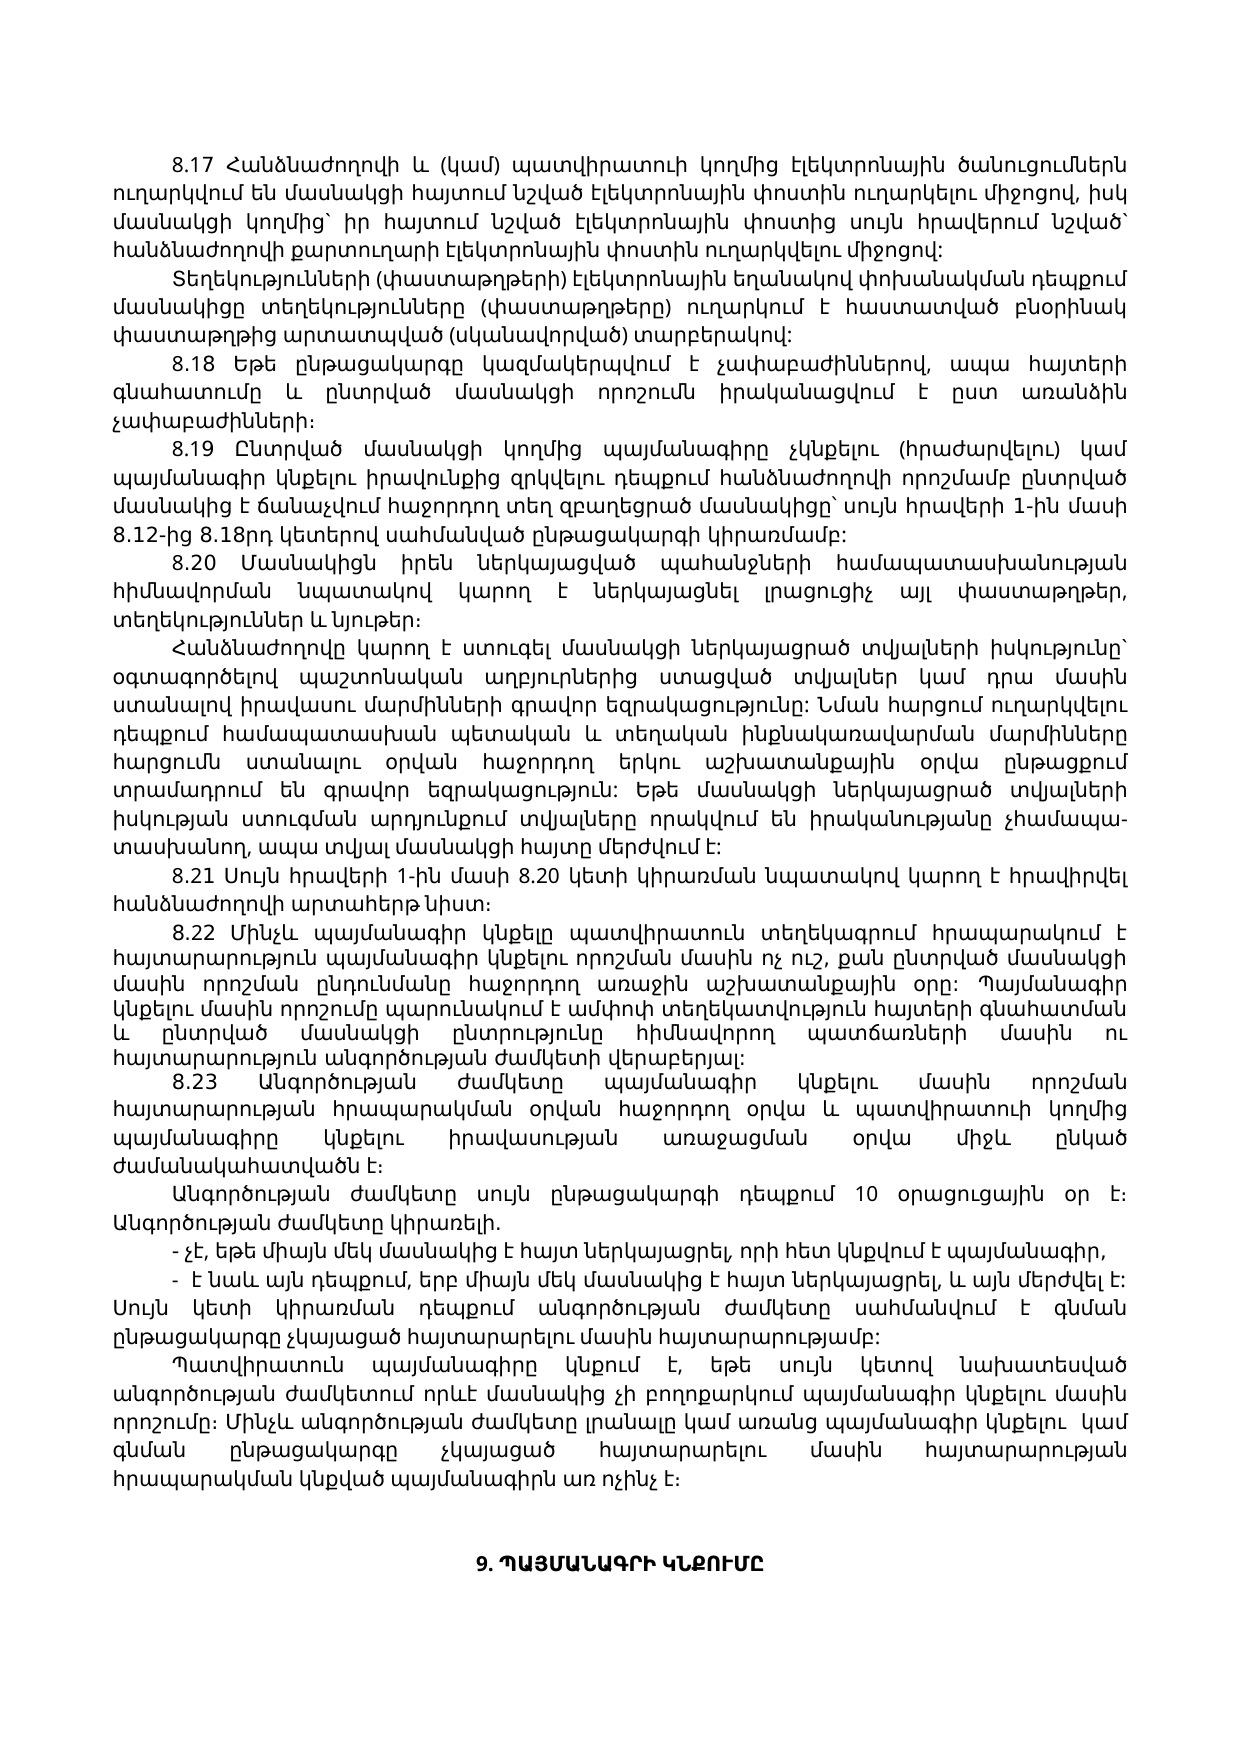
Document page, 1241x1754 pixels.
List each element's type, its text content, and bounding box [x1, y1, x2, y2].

text 8.18 Եթե ընթացակարգը կազմակերպվում է չափաբաժիններով, ապա հայտերի գնահատումը և ընտրված մասնակցի որոշումն իրականացվում է ըստ առանձին չափաբաժինների։ [112, 349, 1128, 434]
text - է նաև այն դեպքում, երբ միայն մեկ մասնակից է հայտ ներկայացրել, և այն մերժվել է: Սույն կետի կիրառման դեպքում անգործության ժամկետը սահմանվում է գնման ընթացակարգը չկայացած հայտարարելու մասին հայտարարությամբ: [112, 1265, 1128, 1350]
text Պատվիրատուն պայմանագիրը կնքում է, եթե սույն կետով նախատեսված անգործության ժամկետում որևէ մասնակից չի բողոքարկում պայմանագիր կնքելու մասին որոշումը։ Մինչև անգործության ժամկետը լրանալը կամ առանց պայմանագիր կնքելու կամ գնման ընթացակարգը չկայացած հայտարարելու մասին հայտարարության հրապարակման կնքված պայմանագիրն առ ոչինչ է։ [112, 1350, 1128, 1492]
text 8.21 Սույն հրավերի 1-ին մասի 8.20 կետի կիրառման նպատակով կարող է հրավիրվել հանձնաժողովի արտահերթ նիստ։ [112, 861, 1128, 918]
text Տեղեկությունների (փաստաթղթերի) էլեկտրոնային եղանակով փոխանակման դեպքում մասնակիցը տեղեկությունները (փաստաթղթերը) ուղարկում է հաստատված բնօրինակ փաստաթղթից արտատպված (սկանավորված) տարբերակով: [112, 264, 1128, 349]
text 8.20 Մասնակիցն իրեն ներկայացված պահանջների համապատասխանության հիմնավորման նպատակով կարող է ներկայացնել լրացուցիչ այլ փաստաթղթեր, տեղեկություններ և նյութեր։ [112, 548, 1128, 633]
text 8.19 Ընտրված մասնակցի կողմից պայմանագիրը չկնքելու (հրաժարվելու) կամ պայմանագիր կնքելու իրավունքից զրկվելու դեպքում հանձնաժողովի որոշմամբ ընտրված մասնակից է ճանաչվում հաջորդող տեղ զբաղեցրած մասնակիցը՝ սույն հրավերի 1-ին մասի 8.12-ից 8.18րդ կետերով սահմանված ընթացակարգի կիրառմամբ: [112, 434, 1128, 548]
text - չէ, եթե միայն մեկ մասնակից է հայտ ներկայացրել, որի հետ կնքվում է պայմանագիր, [112, 1236, 1128, 1265]
text 8.17 Հանձնաժողովի և (կամ) պատվիրատուի կողմից էլեկտրոնային ծանուցումներն ուղարկվում են մասնակցի հայտում նշված էլեկտրոնային փոստին ուղարկելու միջոցով, իսկ մասնակցի կողմից` իր հայտում նշված էլեկտրոնային փոստից սույն հրավերում նշված` հանձնաժողովի քարտուղարի էլեկտրոնային փոստին ուղարկվելու միջոցով: [112, 150, 1128, 264]
text 9. ՊԱՅՄԱՆԱԳՐԻ ԿՆՔՈՒՄԸ [112, 1549, 1128, 1578]
text Հանձնաժողովը կարող է ստուգել մասնակցի ներկայացրած տվյալների իսկությունը` օգտագործելով պաշտոնական աղբյուրներից ստացված տվյալներ կամ դրա մասին ստանալով իրավասու մարմինների գրավոր եզրակացությունը: Նման հարցում ուղարկվելու դեպքում համապատասխան պետական և տեղական ինքնակառավարման մարմինները հարցումն ստանալու օրվան հաջորդող երկու աշխատանքային օրվա ընթացքում տրամադրում են գրավոր եզրակացություն: Եթե մասնակցի ներկայացրած տվյալների իսկության ստուգման արդյունքում տվյալները որակվում են իրականությանը չհամապատասխանող, ապա տվյալ մասնակցի հայտը մերժվում է: [112, 633, 1128, 861]
text 8.22 Մինչև պայմանագիր կնքելը պատվիրատուն տեղեկագրում հրապարակում է հայտարարություն պայմանագիր կնքելու որոշման մասին ոչ ուշ, քան ընտրված մասնակցի մասին որոշման ընդունմանը հաջորդող առաջին աշխատանքային օրը: Պայմանագիր կնքելու մասին որոշումը պարունակում է ամփոփ տեղեկատվություն հայտերի գնահատման և ընտրված մասնակցի ընտրությունը հիմնավորող պատճառների մասին ու հայտարարություն անգործության ժամկետի վերաբերյալ: [112, 918, 1128, 1070]
text 8.23 Անգործության ժամկետը պայմանագիր կնքելու մասին որոշման հայտարարության հրապարակման օրվան հաջորդող օրվա և պատվիրատուի կողմից պայմանագիրը կնքելու իրավասության առաջացման օրվա միջև ընկած ժամանակահատվածն է։ [112, 1070, 1128, 1179]
text Անգործության ժամկետը սույն ընթացակարգի դեպքում 10 օրացուցային օր է։ Անգործության ժամկետը կիրառելի. [112, 1179, 1128, 1236]
